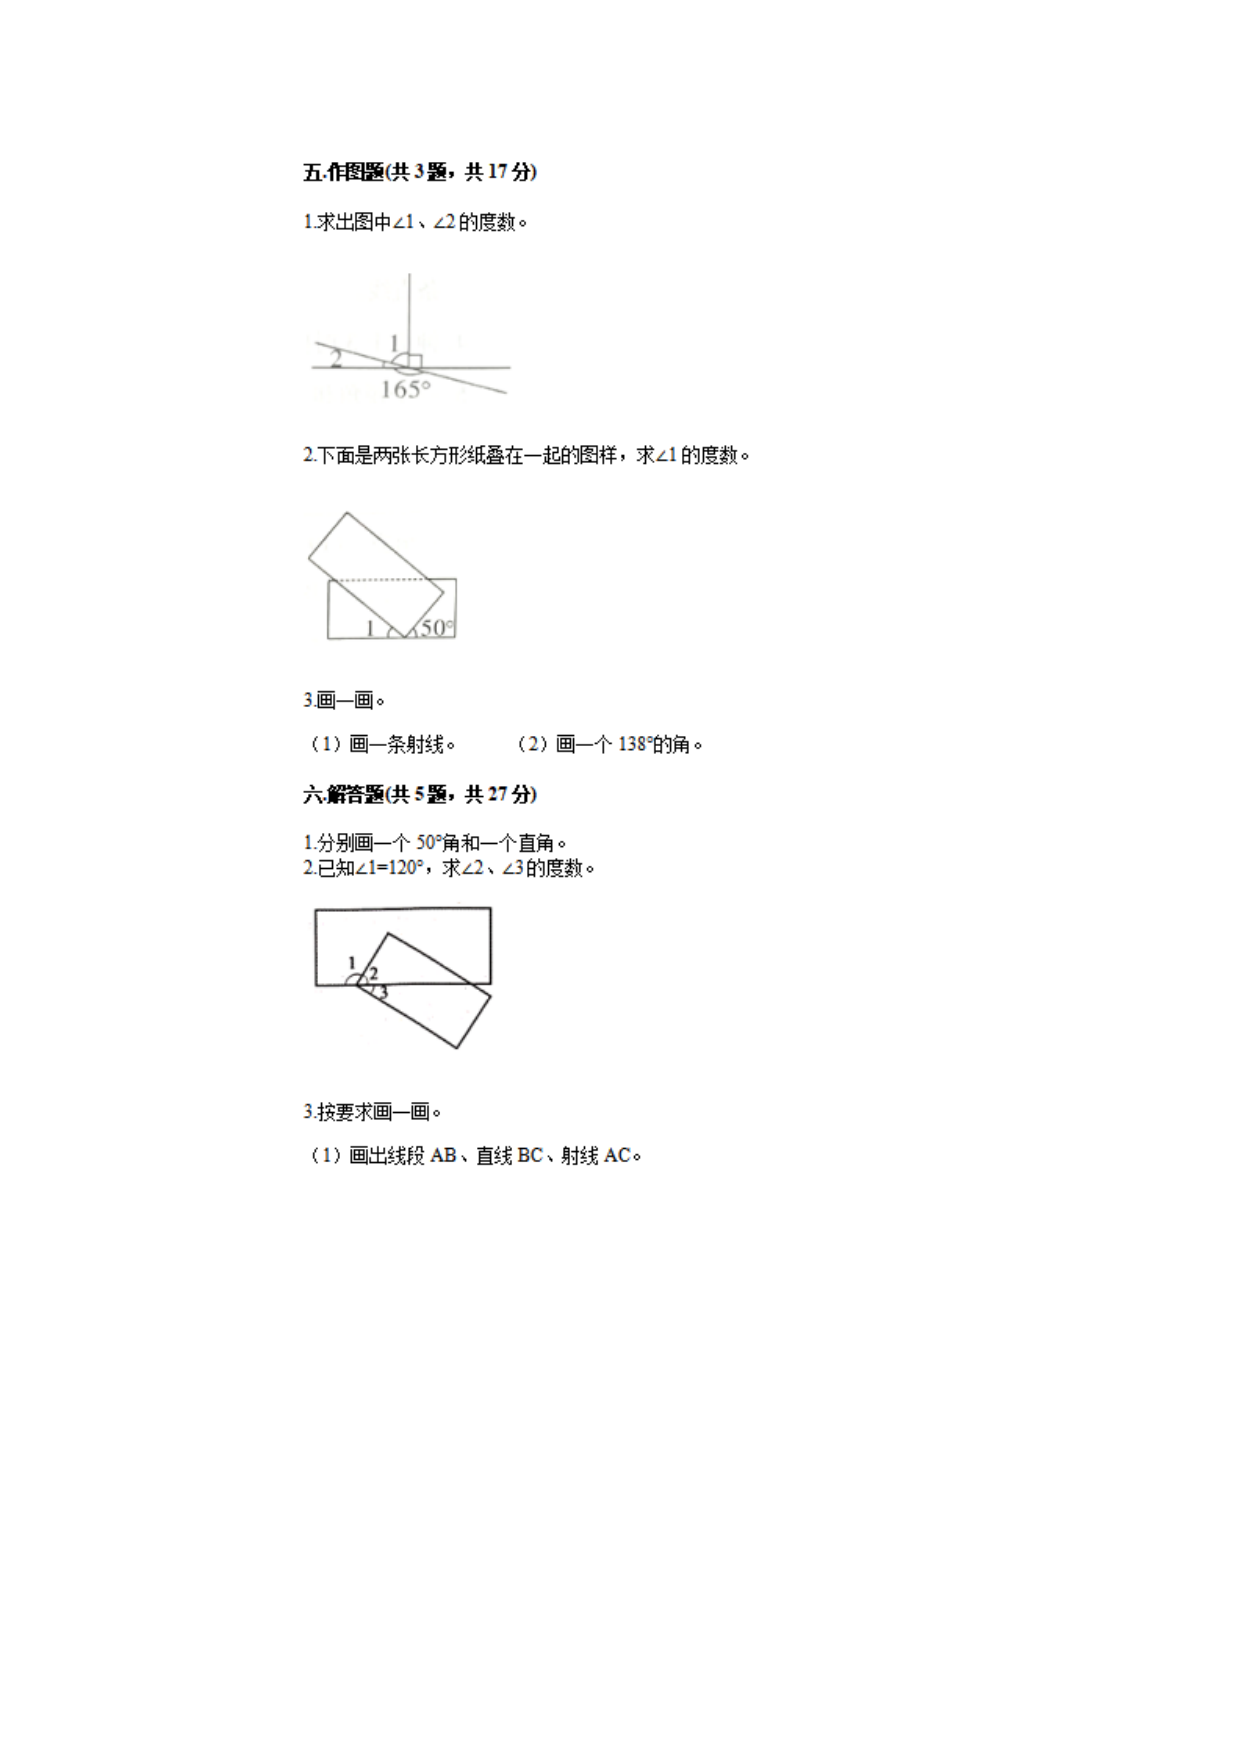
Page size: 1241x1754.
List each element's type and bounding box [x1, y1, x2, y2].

picture [271, 162, 969, 1173]
